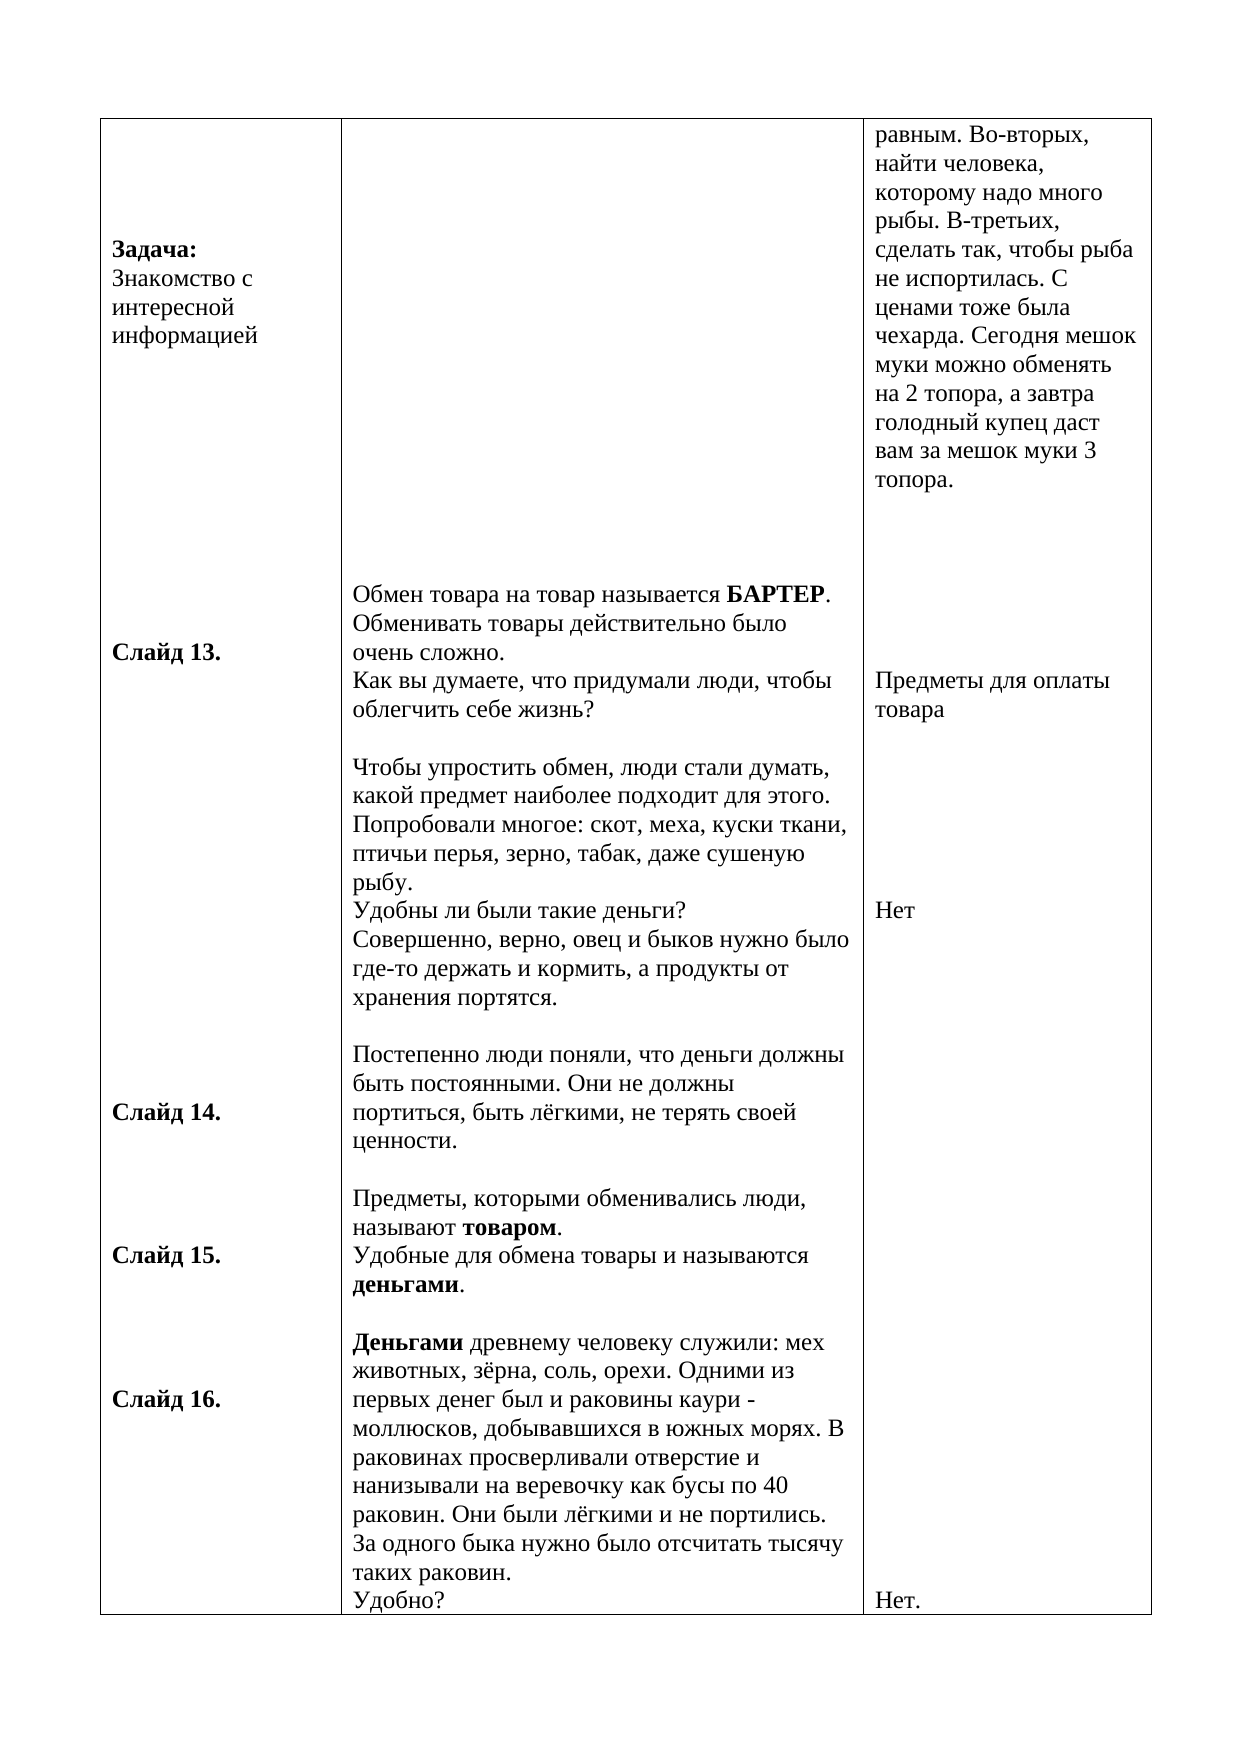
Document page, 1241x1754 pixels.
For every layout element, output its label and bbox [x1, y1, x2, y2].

table_cell [101, 119, 341, 1614]
table_cell [864, 119, 1151, 1614]
table_cell [342, 119, 863, 1614]
